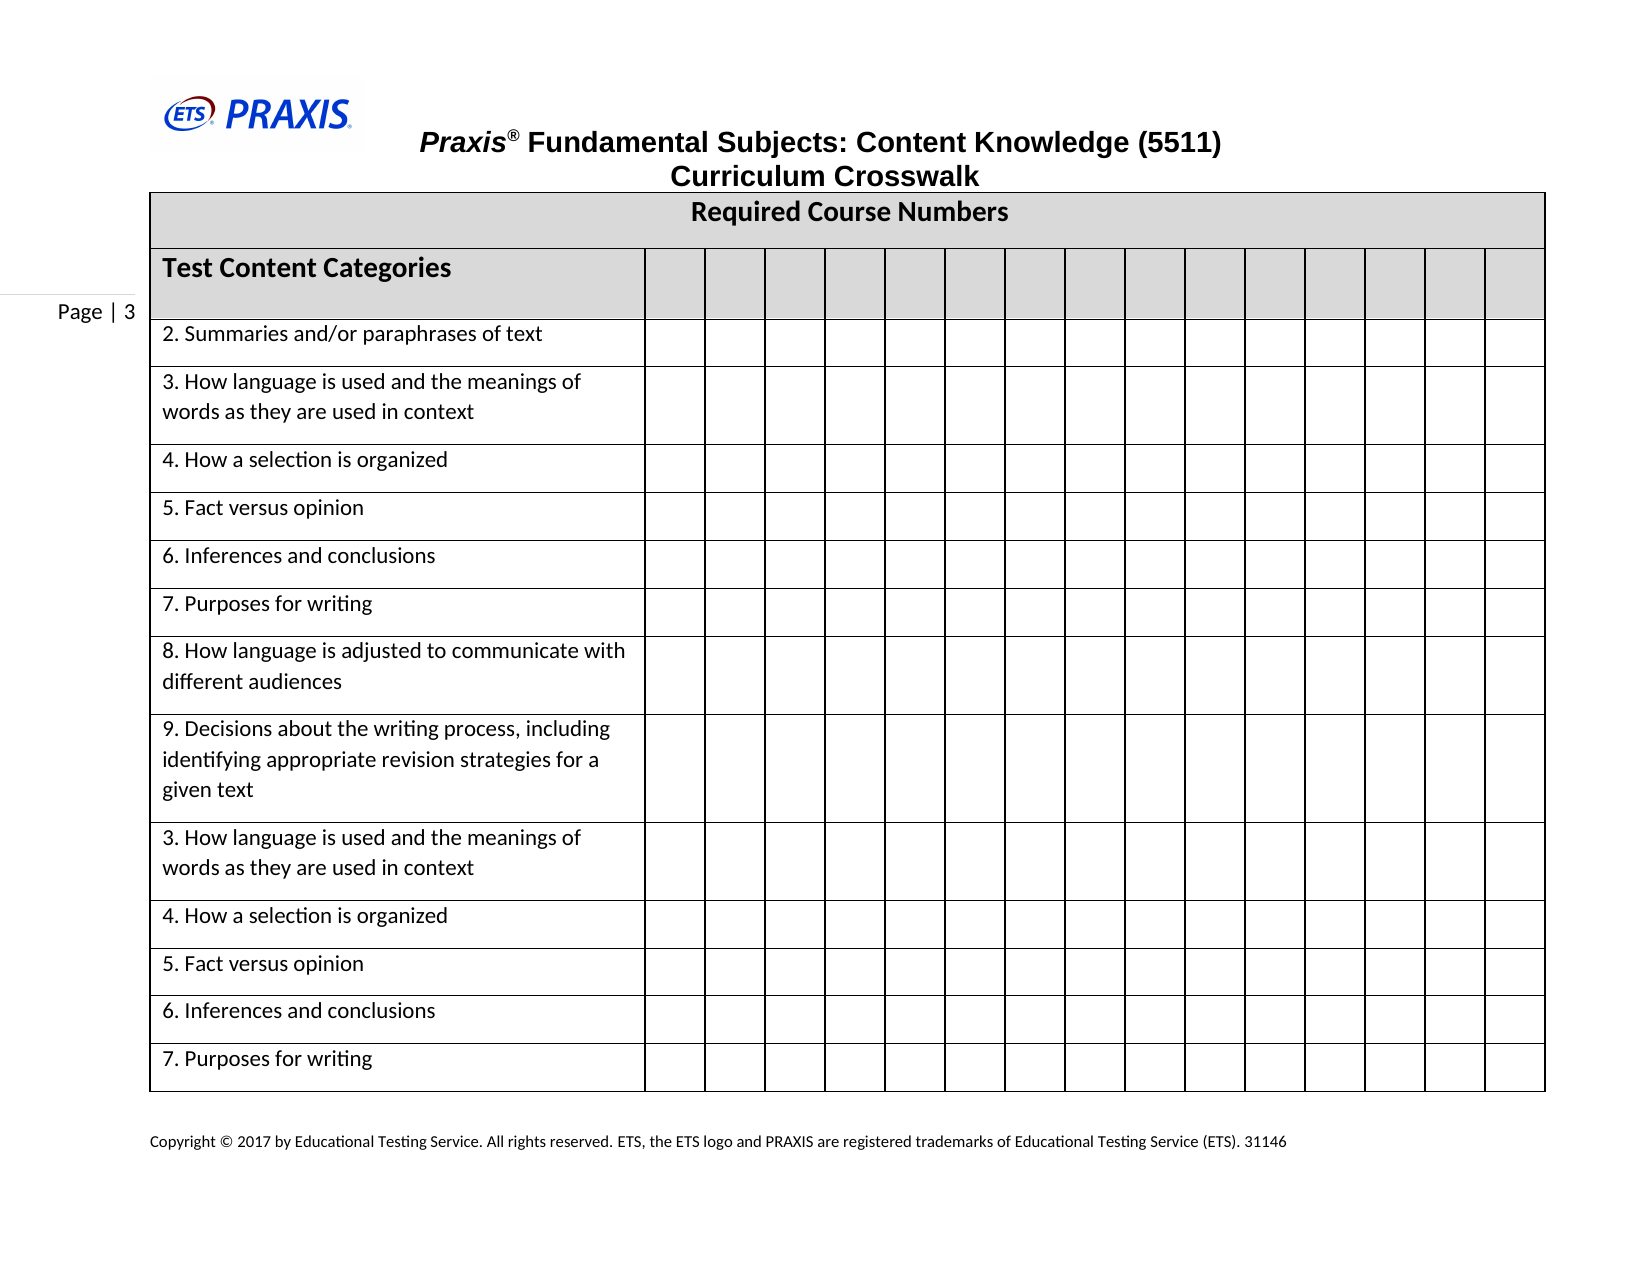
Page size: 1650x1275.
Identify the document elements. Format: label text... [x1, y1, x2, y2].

table_cell 4. How a selection is organized [151, 901, 644, 948]
table_cell [826, 901, 884, 948]
table_cell [1426, 249, 1484, 318]
table_cell [766, 320, 824, 366]
table_cell [1426, 996, 1484, 1043]
table_cell [706, 493, 764, 540]
table_cell [1066, 249, 1124, 318]
table_cell [1306, 320, 1364, 366]
table_cell [1426, 949, 1484, 995]
table_cell [766, 637, 824, 713]
table_cell [646, 823, 704, 900]
table_cell 5. Fact versus opinion [151, 949, 644, 995]
table_cell [1006, 715, 1064, 822]
table_cell [886, 541, 944, 588]
table_cell [886, 1044, 944, 1091]
table_cell [1366, 445, 1424, 492]
table_cell [946, 901, 1004, 948]
table_cell [1246, 493, 1304, 540]
table_cell 6. Inferences and conclusions [151, 996, 644, 1043]
table_cell [826, 823, 884, 900]
table_cell [1186, 823, 1244, 900]
table_cell 2. Summaries and/or paraphrases of text [151, 320, 644, 366]
table_cell [1426, 1044, 1484, 1091]
table_cell [1006, 249, 1064, 318]
table_cell [1126, 249, 1184, 318]
table_cell [1486, 367, 1544, 444]
table_cell [1186, 949, 1244, 995]
table_cell [1306, 637, 1364, 713]
table_cell [1006, 823, 1064, 900]
table_cell [766, 901, 824, 948]
table_cell [1246, 320, 1304, 366]
table_cell [1126, 637, 1184, 713]
table_cell [766, 1044, 824, 1091]
table_cell [646, 949, 704, 995]
table_cell [1006, 589, 1064, 636]
table_cell [766, 445, 824, 492]
table_cell [1246, 949, 1304, 995]
table_cell [646, 320, 704, 366]
table_cell [1066, 541, 1124, 588]
table_cell [1426, 320, 1484, 366]
table_cell [1066, 823, 1124, 900]
table_cell [1426, 367, 1484, 444]
table_cell [826, 493, 884, 540]
table_cell [826, 249, 884, 318]
table_cell [1366, 1044, 1424, 1091]
table_cell [1486, 541, 1544, 588]
table_cell [1486, 823, 1544, 900]
table_cell [1186, 996, 1244, 1043]
table_cell [1306, 249, 1364, 318]
table_cell [1426, 715, 1484, 822]
table_cell [886, 320, 944, 366]
table_cell [946, 589, 1004, 636]
table_cell [1126, 715, 1184, 822]
table_cell [1306, 367, 1364, 444]
table_cell [1126, 1044, 1184, 1091]
table_cell [646, 901, 704, 948]
table_cell 3. How language is used and the meanings of words as they are used in context [151, 823, 644, 900]
table_cell [886, 715, 944, 822]
table_cell [646, 637, 704, 713]
table_cell [646, 493, 704, 540]
table_cell [1246, 1044, 1304, 1091]
table_cell [766, 715, 824, 822]
table_cell [1066, 445, 1124, 492]
table_cell [766, 541, 824, 588]
table_cell [1486, 493, 1544, 540]
table_cell [946, 249, 1004, 318]
table_cell [826, 320, 884, 366]
table_cell [706, 996, 764, 1043]
table_cell [946, 367, 1004, 444]
table_cell [1186, 901, 1244, 948]
table_cell [1246, 589, 1304, 636]
table_cell [1306, 823, 1364, 900]
table_cell [646, 249, 704, 318]
table_cell [1246, 637, 1304, 713]
table_cell [826, 949, 884, 995]
table_cell [1066, 367, 1124, 444]
table_cell [1366, 637, 1424, 713]
table_cell [1186, 589, 1244, 636]
table_cell [1426, 445, 1484, 492]
table_cell [1426, 637, 1484, 713]
table_cell [946, 823, 1004, 900]
table_cell [1486, 249, 1544, 318]
table_cell [1006, 1044, 1064, 1091]
table_cell [766, 493, 824, 540]
table_cell [946, 445, 1004, 492]
table_cell [646, 1044, 704, 1091]
table_cell [1066, 589, 1124, 636]
table_cell [1486, 901, 1544, 948]
table_cell [706, 541, 764, 588]
picture [150, 75, 364, 153]
table_cell [1366, 320, 1424, 366]
table_cell [946, 715, 1004, 822]
table_cell [706, 715, 764, 822]
table_cell [646, 541, 704, 588]
table_cell [1486, 996, 1544, 1043]
table_cell [826, 589, 884, 636]
table_cell 7. Purposes for writing [151, 1044, 644, 1091]
table_cell [1306, 493, 1364, 540]
table_cell [1486, 1044, 1544, 1091]
table_cell [766, 249, 824, 318]
table_cell [1426, 589, 1484, 636]
table_cell [1246, 996, 1304, 1043]
table_cell [766, 367, 824, 444]
table_cell [1486, 715, 1544, 822]
table_cell [1126, 493, 1184, 540]
table_cell [1366, 715, 1424, 822]
table_cell [1306, 445, 1364, 492]
table_cell [886, 823, 944, 900]
table_cell [1486, 949, 1544, 995]
table_cell [1006, 901, 1064, 948]
table_cell [886, 637, 944, 713]
table_cell [766, 949, 824, 995]
table_cell [946, 1044, 1004, 1091]
table_cell [1246, 901, 1304, 948]
table_cell [1186, 445, 1244, 492]
table_cell [886, 445, 944, 492]
table_cell [1126, 589, 1184, 636]
table_cell [1306, 996, 1364, 1043]
table_cell [1426, 823, 1484, 900]
table_cell [1006, 541, 1064, 588]
table_cell [1366, 823, 1424, 900]
table_cell [1306, 1044, 1364, 1091]
table_cell [1006, 996, 1064, 1043]
table_cell [1006, 445, 1064, 492]
table_cell [826, 445, 884, 492]
table_cell [706, 949, 764, 995]
table_cell [1126, 949, 1184, 995]
table_cell [826, 541, 884, 588]
table_cell [1486, 320, 1544, 366]
table_cell [1366, 996, 1424, 1043]
table_cell [946, 637, 1004, 713]
table_cell [646, 715, 704, 822]
table_cell [1006, 949, 1064, 995]
table_cell [1066, 949, 1124, 995]
table_cell [826, 367, 884, 444]
table_cell [1486, 637, 1544, 713]
table_cell 8. How language is adjusted to communicate with different audiences [151, 637, 644, 713]
table_cell [1486, 589, 1544, 636]
table_cell [1366, 901, 1424, 948]
table_cell [766, 996, 824, 1043]
table_cell [946, 541, 1004, 588]
table_cell 9. Decisions about the writing process, including identifying appropriate revision strategies for a given text [151, 715, 644, 822]
table_cell [1486, 445, 1544, 492]
table_cell [1306, 715, 1364, 822]
table_cell [1366, 249, 1424, 318]
table_cell [886, 949, 944, 995]
table_cell [706, 823, 764, 900]
table_cell [1246, 823, 1304, 900]
table_cell [826, 996, 884, 1043]
table_cell [886, 901, 944, 948]
table_cell [1066, 901, 1124, 948]
table_cell [1126, 320, 1184, 366]
table_cell [706, 1044, 764, 1091]
table_cell [646, 445, 704, 492]
table_cell [1066, 715, 1124, 822]
table_cell [886, 589, 944, 636]
table_cell [886, 249, 944, 318]
table_cell [706, 445, 764, 492]
table_cell [1426, 493, 1484, 540]
table_cell [1426, 901, 1484, 948]
table_cell [826, 1044, 884, 1091]
table_cell 6. Inferences and conclusions [151, 541, 644, 588]
table_cell [1126, 367, 1184, 444]
table_cell [1066, 1044, 1124, 1091]
table_cell [946, 320, 1004, 366]
table_cell [1366, 589, 1424, 636]
table_cell [886, 493, 944, 540]
table_cell [1246, 249, 1304, 318]
table_cell [1186, 367, 1244, 444]
table_cell [646, 996, 704, 1043]
table_cell [706, 320, 764, 366]
table_cell [1126, 823, 1184, 900]
table_cell 5. Fact versus opinion [151, 493, 644, 540]
table_cell [1366, 367, 1424, 444]
table_cell [1366, 493, 1424, 540]
table_cell [1066, 996, 1124, 1043]
table_cell [1126, 541, 1184, 588]
table_cell [1426, 541, 1484, 588]
table_cell [1006, 320, 1064, 366]
table_cell [826, 637, 884, 713]
table_cell [1066, 493, 1124, 540]
table_cell [1006, 367, 1064, 444]
table_cell [766, 823, 824, 900]
table_cell [1246, 445, 1304, 492]
table_cell [706, 637, 764, 713]
table_cell [1006, 493, 1064, 540]
table_cell [706, 249, 764, 318]
table_cell 4. How a selection is organized [151, 445, 644, 492]
table_cell [1126, 445, 1184, 492]
table_cell [946, 949, 1004, 995]
table_cell [1186, 715, 1244, 822]
table_cell [1066, 320, 1124, 366]
table_cell [1186, 1044, 1244, 1091]
table_header Required Course Numbers [151, 193, 1544, 248]
table_cell [646, 589, 704, 636]
table_cell [1306, 541, 1364, 588]
table_cell [1366, 541, 1424, 588]
table_cell [646, 367, 704, 444]
table_cell [1306, 589, 1364, 636]
table_cell [1066, 637, 1124, 713]
table_cell [1186, 541, 1244, 588]
table_cell [1186, 249, 1244, 318]
table_cell [1186, 493, 1244, 540]
table_cell [1306, 949, 1364, 995]
table_cell 3. How language is used and the meanings of words as they are used in context [151, 367, 644, 444]
table_cell Test Content Categories [151, 249, 644, 318]
table_cell [706, 589, 764, 636]
table_cell [1126, 901, 1184, 948]
table_cell [1186, 320, 1244, 366]
table_cell [706, 367, 764, 444]
table_cell [826, 715, 884, 822]
table_cell [946, 996, 1004, 1043]
table_cell [1186, 637, 1244, 713]
table_cell [886, 996, 944, 1043]
table_cell [1006, 637, 1064, 713]
table_cell [1246, 367, 1304, 444]
table_cell [706, 901, 764, 948]
table_cell [886, 367, 944, 444]
table_cell [946, 493, 1004, 540]
table_cell [1306, 901, 1364, 948]
table_cell 7. Purposes for writing [151, 589, 644, 636]
table_cell [1246, 715, 1304, 822]
table_cell [1366, 949, 1424, 995]
table_cell [1246, 541, 1304, 588]
table_cell [766, 589, 824, 636]
table_cell [1126, 996, 1184, 1043]
